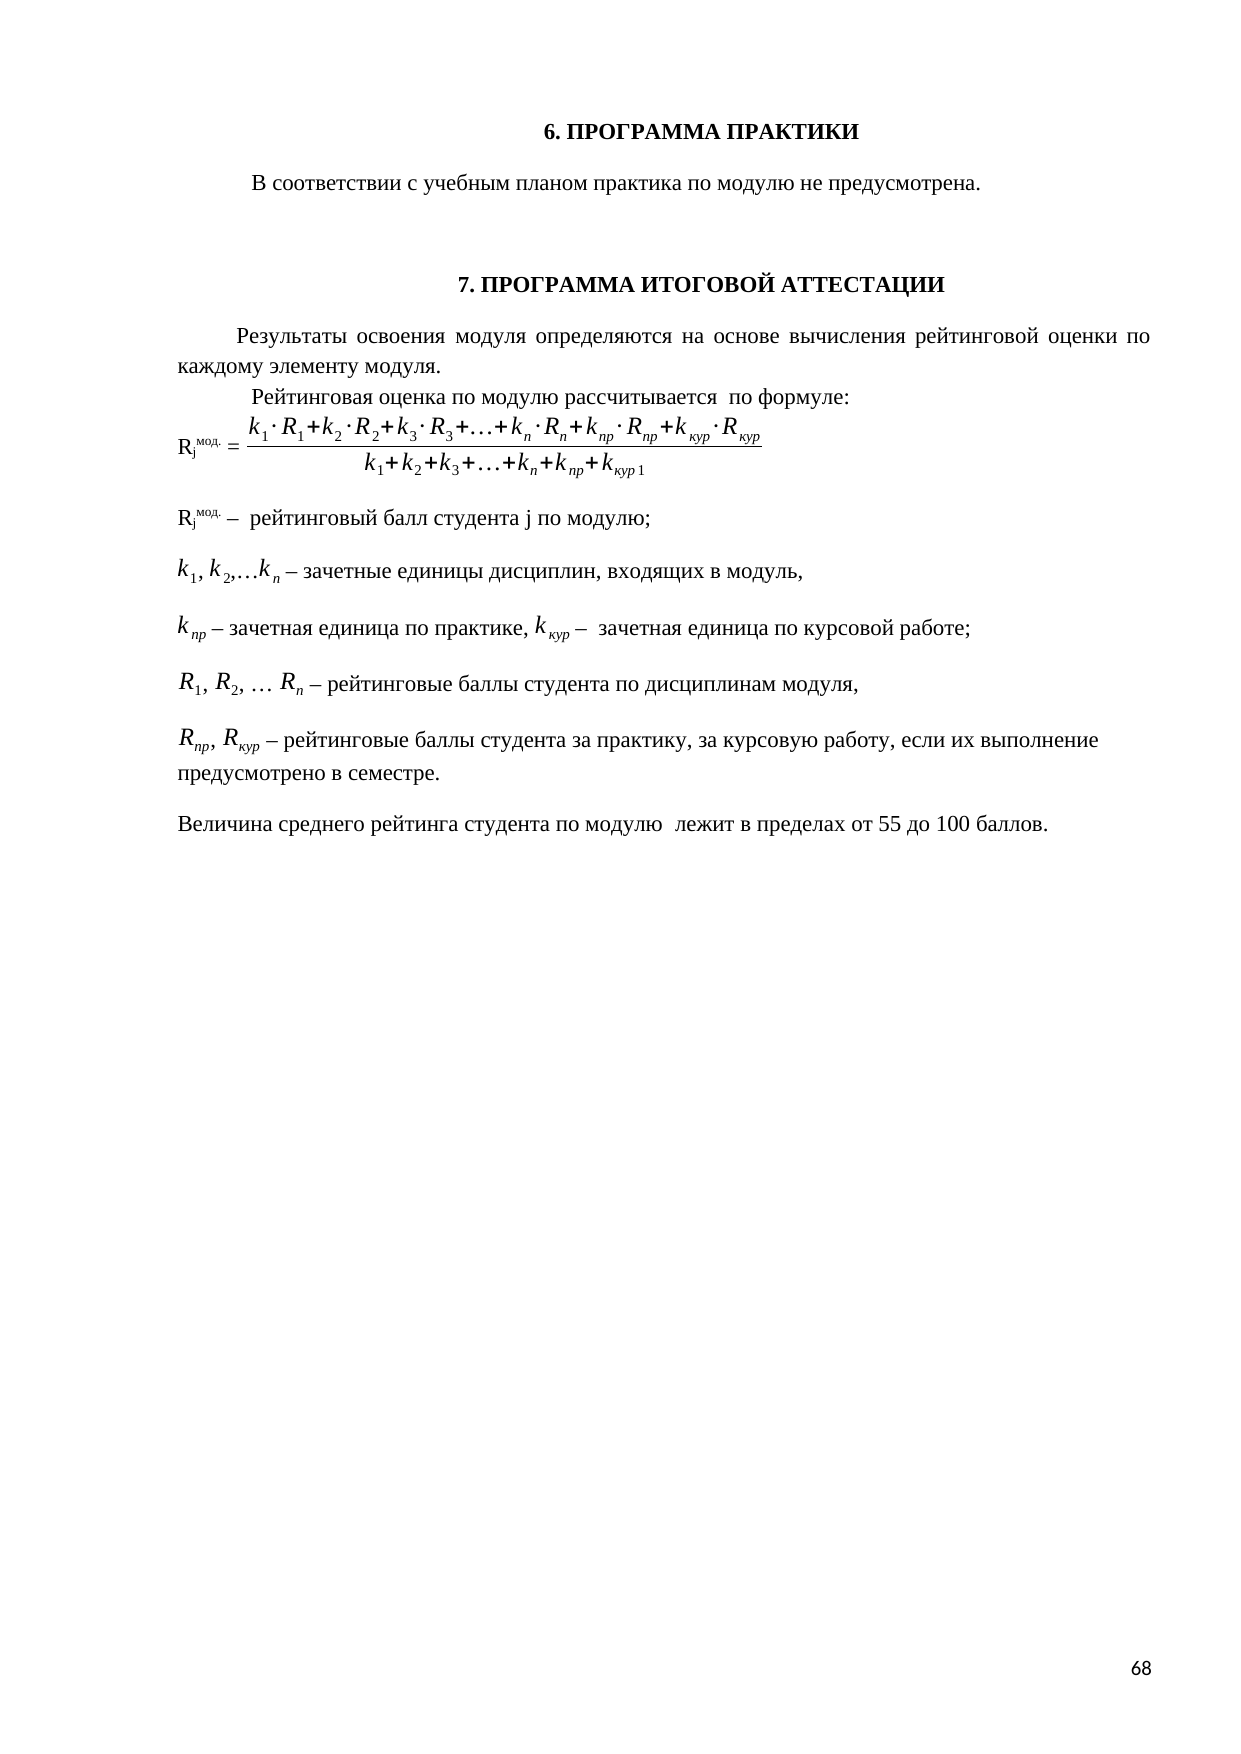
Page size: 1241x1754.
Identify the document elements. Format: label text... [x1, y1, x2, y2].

text В соответствии с учебным планом практика по модулю не предусмотрена. [177, 169, 1152, 196]
text , – рейтинговые баллы студента за практику, за курсовую работу, если их выполнение предусмотрено в семестре. [177, 723, 1152, 785]
text , , … – рейтинговые баллы студента по дисциплинам модуля, [177, 667, 1152, 699]
text – зачетная единица по практике, – зачетная единица по курсовой работе; [177, 611, 1152, 643]
text 7. ПРОГРАММА ИТОГОВОЙ АТТЕСТАЦИИ [177, 271, 1152, 298]
text Рейтинговая оценка по модулю рассчитывается по формуле: [177, 383, 1152, 409]
text Результаты освоения модуля определяются на основе вычисления рейтинговой оценки по каждому элементу модуля. [177, 322, 1152, 379]
text Rjмод. = [177, 413, 1152, 479]
text 6. ПРОГРАММА ПРАКТИКИ [177, 118, 1152, 144]
text Rjмод. – рейтинговый балл студента j по модулю; [177, 504, 1152, 530]
text Величина среднего рейтинга студента по модулю лежит в пределах от 55 до 100 баллов. [177, 810, 1152, 836]
text , ,… – зачетные единицы дисциплин, входящих в модуль, [177, 555, 1152, 586]
